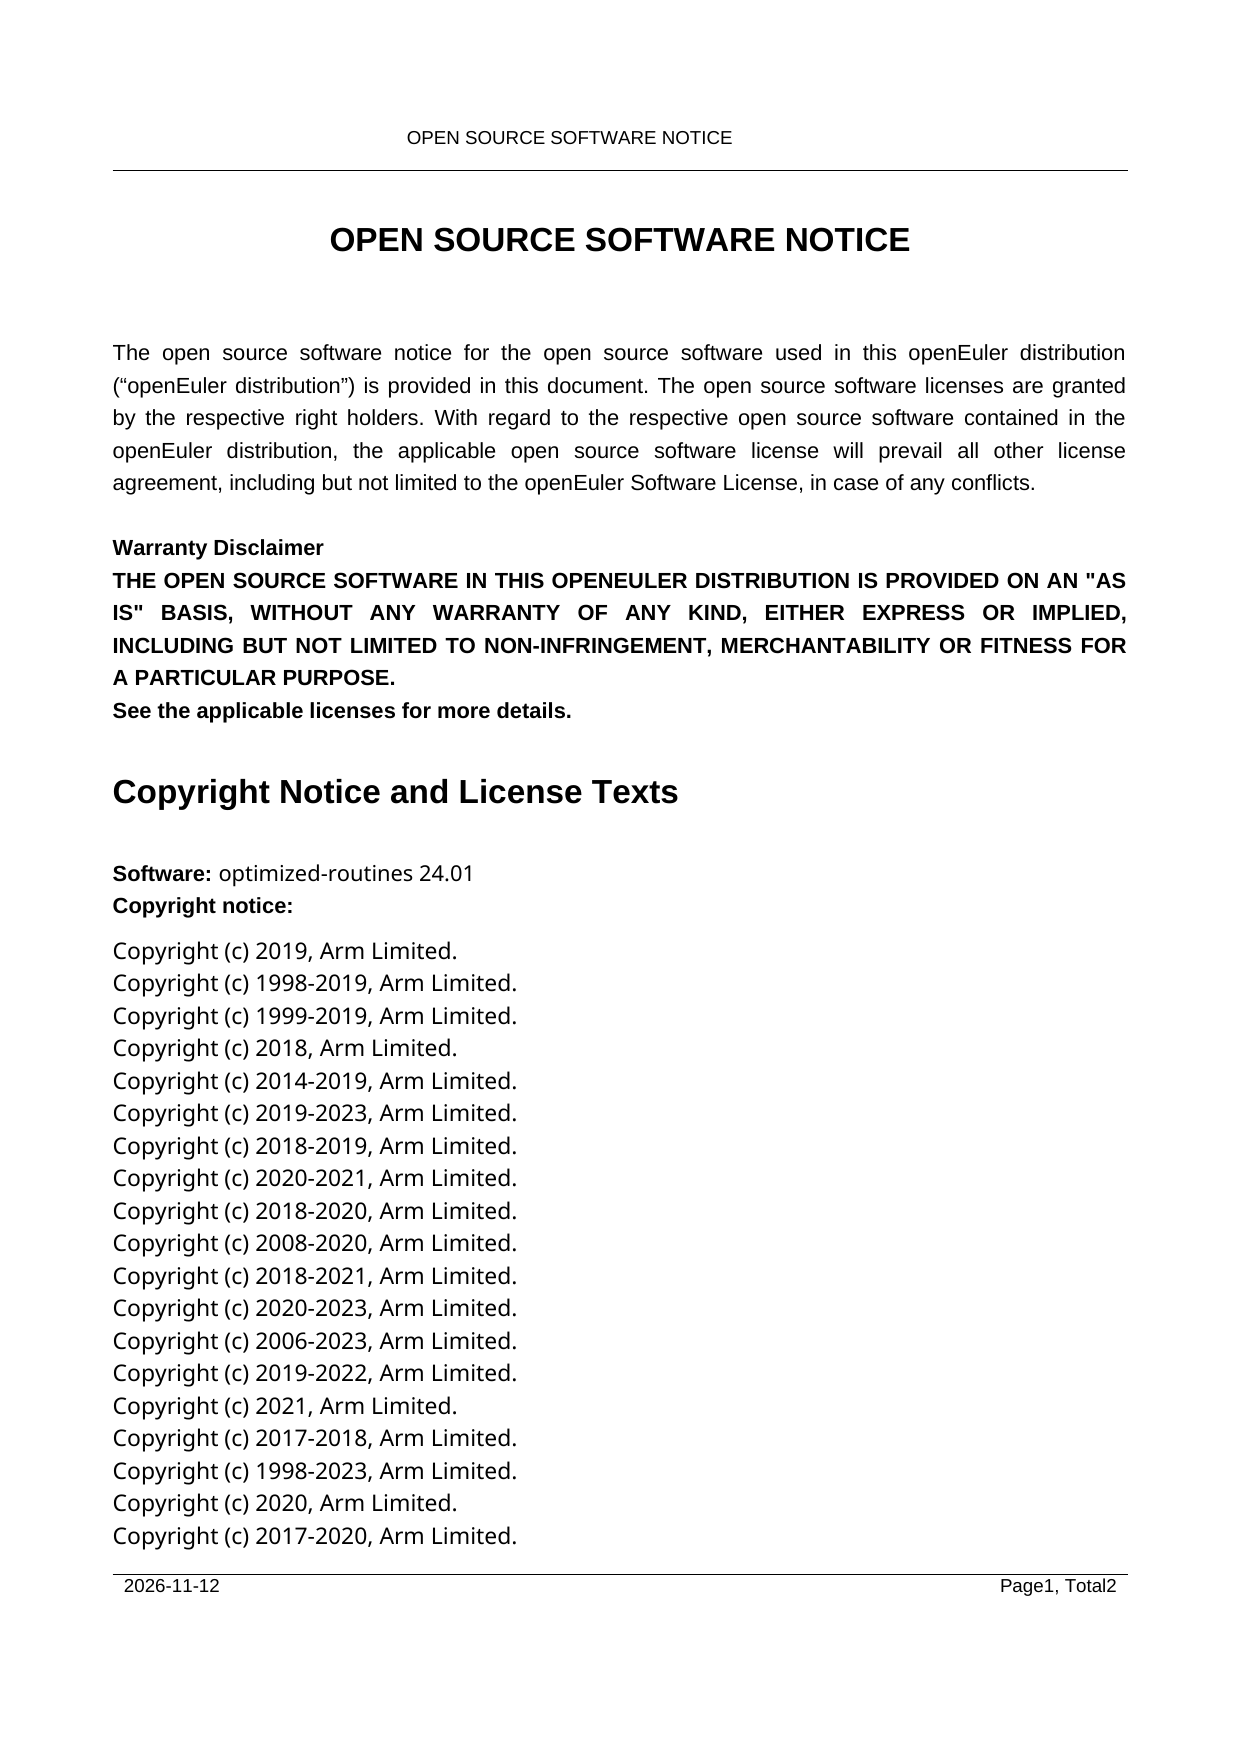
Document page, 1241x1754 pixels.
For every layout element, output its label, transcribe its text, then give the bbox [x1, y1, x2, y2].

text Copyright notice: [112, 889, 1128, 921]
text THE OPEN SOURCE SOFTWARE IN THIS OPENEULER DISTRIBUTION IS PROVIDED ON AN "AS IS" BASIS, WITHOUT ANY WARRANTY OF ANY KIND, EITHER EXPRESS OR IMPLIED, INCLUDING BUT NOT LIMITED TO NON-INFRINGEMENT, MERCHANTABILITY OR FITNESS FOR A PARTICULAR PURPOSE. See the applicable licenses for more details. [112, 564, 1128, 726]
text Copyright Notice and License Texts [112, 759, 1128, 824]
text The open source software notice for the open source software used in this openEuler distribution (“openEuler distribution”) is provided in this document. The open source software licenses are granted by the respective right holders. With regard to the respective open source software contained in the openEuler distribution, the applicable open source software license will prevail all other license agreement, including but not limited to the openEuler Software License, in case of any conflicts. [112, 336, 1128, 499]
text Warranty Disclaimer [112, 531, 1128, 564]
title Software: optimized-routines 24.01 [112, 856, 1128, 889]
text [112, 934, 1128, 1551]
text OPEN SOURCE SOFTWARE NOTICE [112, 206, 1128, 271]
